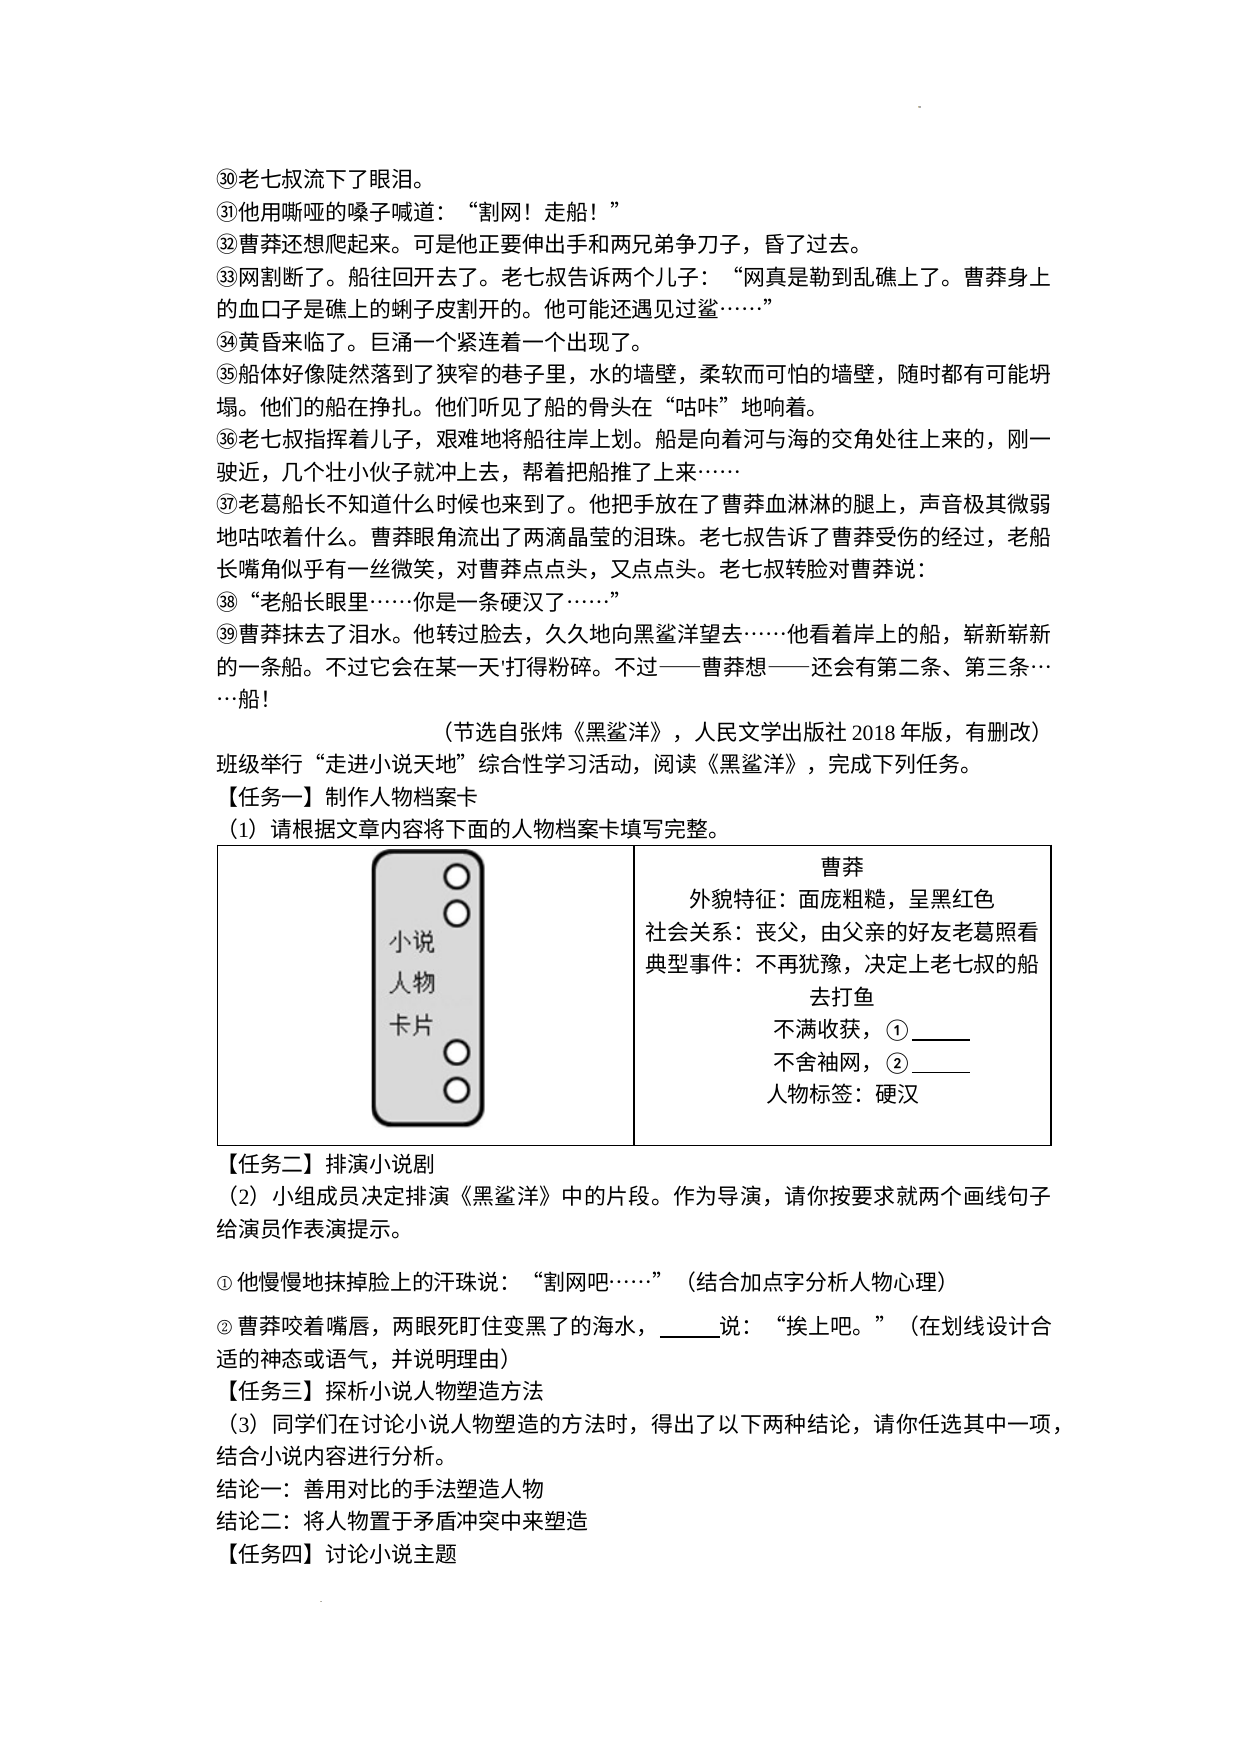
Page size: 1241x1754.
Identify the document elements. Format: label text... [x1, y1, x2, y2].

text ㉟船体好像陡然落到了狭窄的巷子里，水的墙壁，柔软而可怕的墙壁，随时都有可能坍塌。他们的船在挣扎。他们听见了船的骨头在“咕咔”地响着。 [216, 357, 1053, 422]
text （3）同学们在讨论小说人物塑造的方法时，得出了以下两种结论，请你任选其中一项，结合小说内容进行分析。 [216, 1406, 1053, 1471]
text （2）小组成员决定排演《黑鲨洋》中的片段。作为导演，请你按要求就两个画线句子给演员作表演提示。 [216, 1179, 1053, 1244]
text ㉜曹莽还想爬起来。可是他正要伸出手和两兄弟争刀子，昏了过去。 [216, 227, 1053, 259]
text ㉝网割断了。船往回开去了。老七叔告诉两个儿子：“网真是勒到乱礁上了。曹莽身上的血口子是礁上的蜊子皮割开的。他可能还遇见过鲨……” [216, 259, 1053, 324]
picture [371, 849, 486, 1130]
table_header 曹莽 外貌特征：面庞粗糙，呈黑红色 社会关系：丧父，由父亲的好友老葛照看 典型事件：不再犹豫，决定上老七叔的船去打鱼 不满收获，① 不舍袖网，② 人物标签：硬汉 [635, 846, 1050, 1145]
text ①他慢慢地抹掉脸上的汗珠说：“割网吧……”（结合加点字分析人物心理） [216, 1244, 1053, 1309]
text 结论一：善用对比的手法塑造人物 [216, 1471, 1053, 1504]
text ㊲老葛船长不知道什么时候也来到了。他把手放在了曹莽血淋淋的腿上，声音极其微弱地咕哝着什么。曹莽眼角流出了两滴晶莹的泪珠。老七叔告诉了曹莽受伤的经过，老船长嘴角似乎有一丝微笑，对曹莽点点头，又点点头。老七叔转脸对曹莽说： [216, 487, 1053, 584]
text ㉛他用嘶哑的嗓子喊道：“割网！走船！” [216, 194, 1053, 227]
text 【任务三】探析小说人物塑造方法 [216, 1374, 1053, 1406]
text 【任务四】讨论小说主题 [216, 1536, 1053, 1569]
text 【任务一】制作人物档案卡 [216, 779, 1053, 812]
text 【任务二】排演小说剧 [216, 1146, 1053, 1179]
text ㊱老七叔指挥着儿子，艰难地将船往岸上划。船是向着河与海的交角处往上来的，刚一驶近，几个壮小伙子就冲上去，帮着把船推了上来…… [216, 422, 1053, 487]
text ②曹莽咬着嘴唇，两眼死盯住变黑了的海水， 说：“挨上吧。”（在划线设计合适的神态或语气，并说明理由） [216, 1309, 1053, 1374]
text ㉞黄昏来临了。巨涌一个紧连着一个出现了。 [216, 324, 1053, 357]
text 结论二：将人物置于矛盾冲突中来塑造 [216, 1504, 1053, 1536]
text ㉚老七叔流下了眼泪。 [216, 162, 1053, 194]
table_header [218, 846, 633, 1145]
text ㊴曹莽抹去了泪水。他转过脸去，久久地向黑鲨洋望去……他看着岸上的船，崭新崭新的一条船。不过它会在某一天'打得粉碎。不过——曹莽想——还会有第二条、第三条……船！ [216, 617, 1053, 714]
text （节选自张炜《黑鲨洋》，人民文学出版社2018年版，有删改） [216, 714, 1053, 747]
text （1）请根据文章内容将下面的人物档案卡填写完整。 [216, 812, 1053, 844]
text ㊳“老船长眼里……你是一条硬汉了……” [216, 584, 1053, 617]
text 班级举行“走进小说天地”综合性学习活动，阅读《黑鲨洋》，完成下列任务。 [216, 747, 1053, 779]
